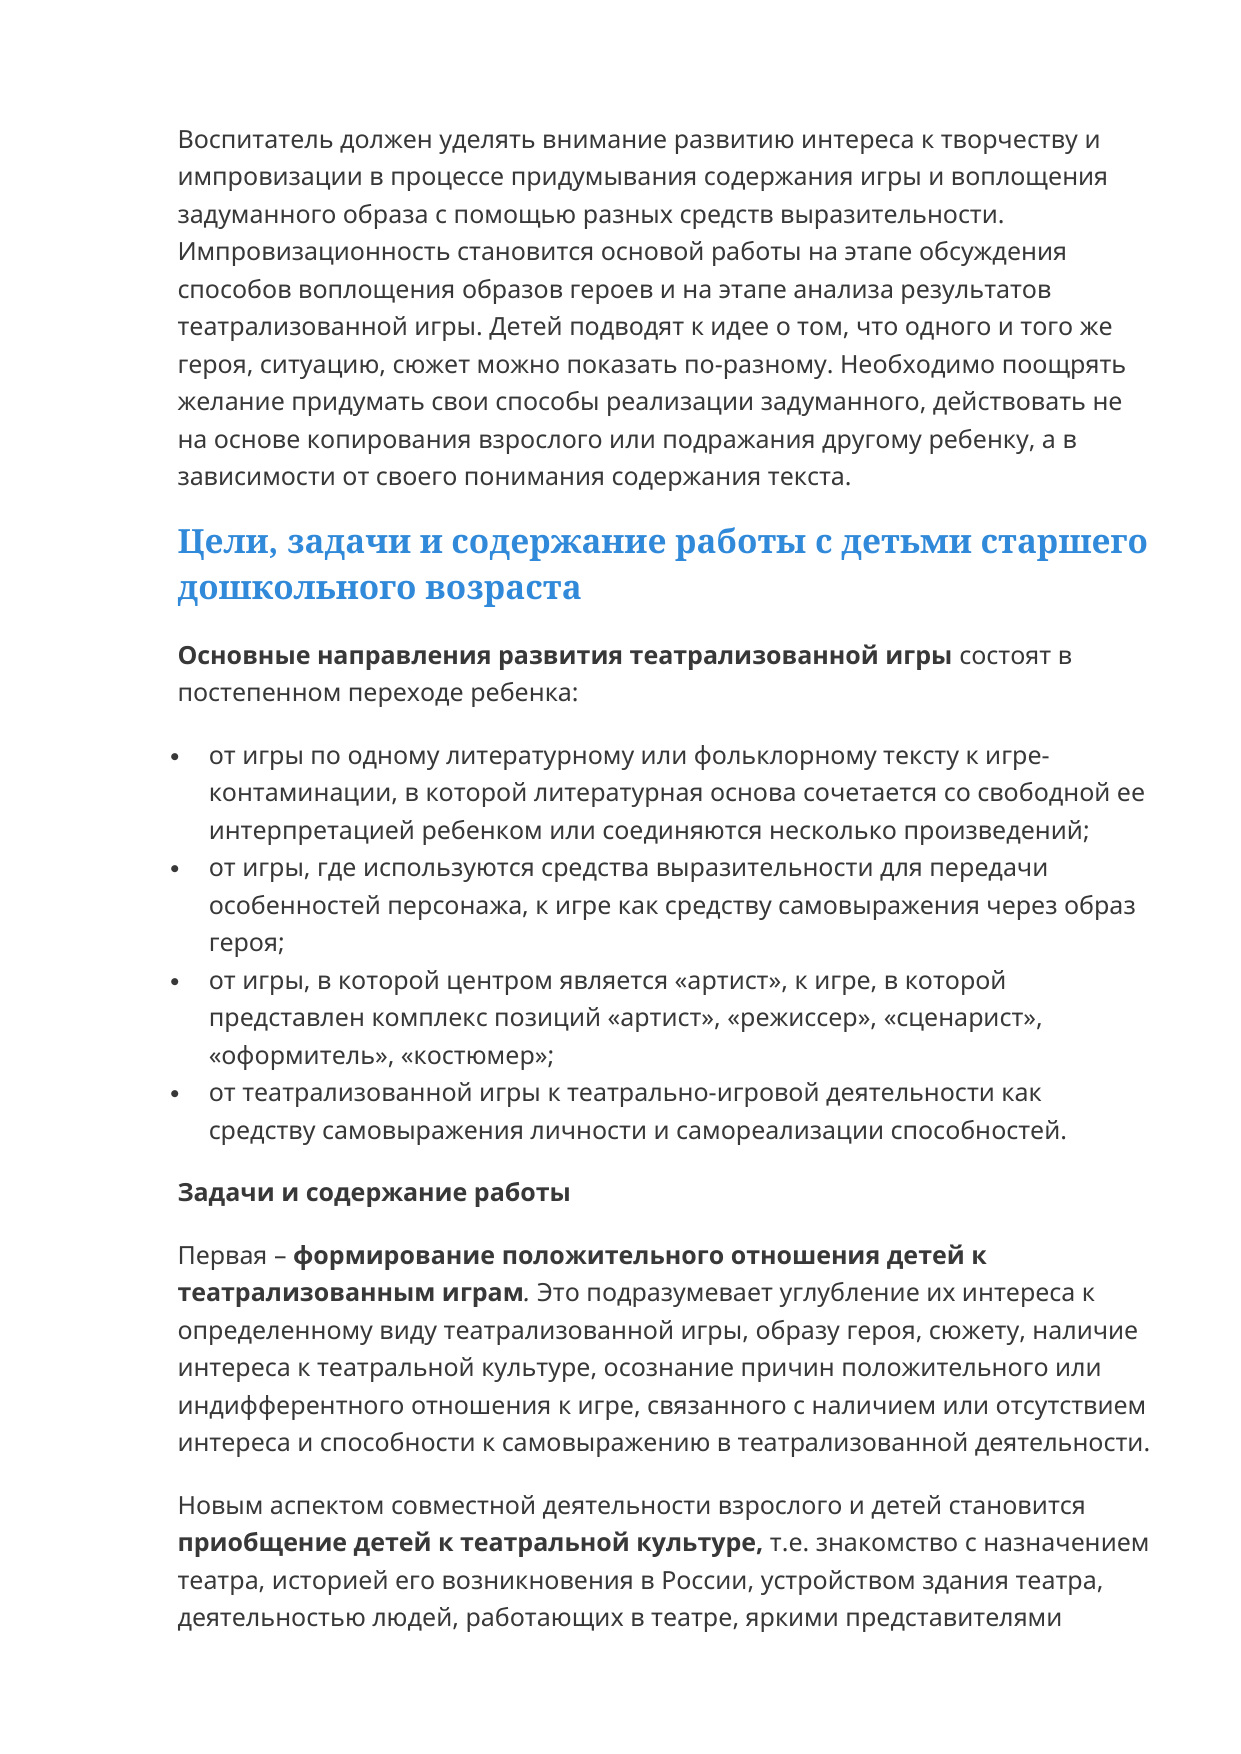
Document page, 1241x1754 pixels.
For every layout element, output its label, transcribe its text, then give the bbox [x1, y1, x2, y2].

text Основные направления развития театрализованной игры состоят в постепенном переходе ребенка: [177, 634, 1152, 709]
list от игры по одному литературному или фольклорному тексту к игре-контаминации, в которой литературная основа сочетается со свободной ее интерпретацией ребенком или соединяются несколько произведений; [171, 734, 1152, 846]
list от игры, где используются средства выразительности для передачи особенностей персонажа, к игре как средству самовыражения через образ героя; [171, 846, 1152, 959]
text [177, 1484, 1152, 1634]
text Воспитатель должен уделять внимание развитию интереса к творчеству и импровизации в процессе придумывания содержания игры и воплощения задуманного образа с помощью разных средств выразительности. Импровизационность становится основой работы на этапе обсуждения способов воплощения образов героев и на этапе анализа результатов театрализованной игры. Детей подводят к идее о том, что одного и того же героя, ситуацию, сюжет можно показать по-разному. Необходимо поощрять желание придумать свои способы реализации задуманного, действовать не на основе копирования взрослого или подражания другому ребенку, а в зависимости от своего понимания содержания текста. [177, 118, 1152, 493]
text Первая – формирование положительного отношения детей к театрализованным играм. Это подразумевает углубление их интереса к определенному виду театрализованной игры, образу героя, сюжету, наличие интереса к театральной культуре, осознание причин положительного или индифферентного отношения к игре, связанного с наличием или отсутствием интереса и способности к самовыражению в театрализованной деятельности. [177, 1234, 1152, 1459]
list от театрализованной игры к театрально-игровой деятельности как средству самовыражения личности и самореализации способностей. [171, 1071, 1152, 1146]
text Цели, задачи и содержание работы с детьми старшего дошкольного возраста [177, 518, 1152, 609]
list от игры, в которой центром является «артист», к игре, в которой представлен комплекс позиций «артист», «режиссер», «сценарист», «оформитель», «костюмер»; [171, 959, 1152, 1071]
text Задачи и содержание работы [177, 1171, 1152, 1209]
